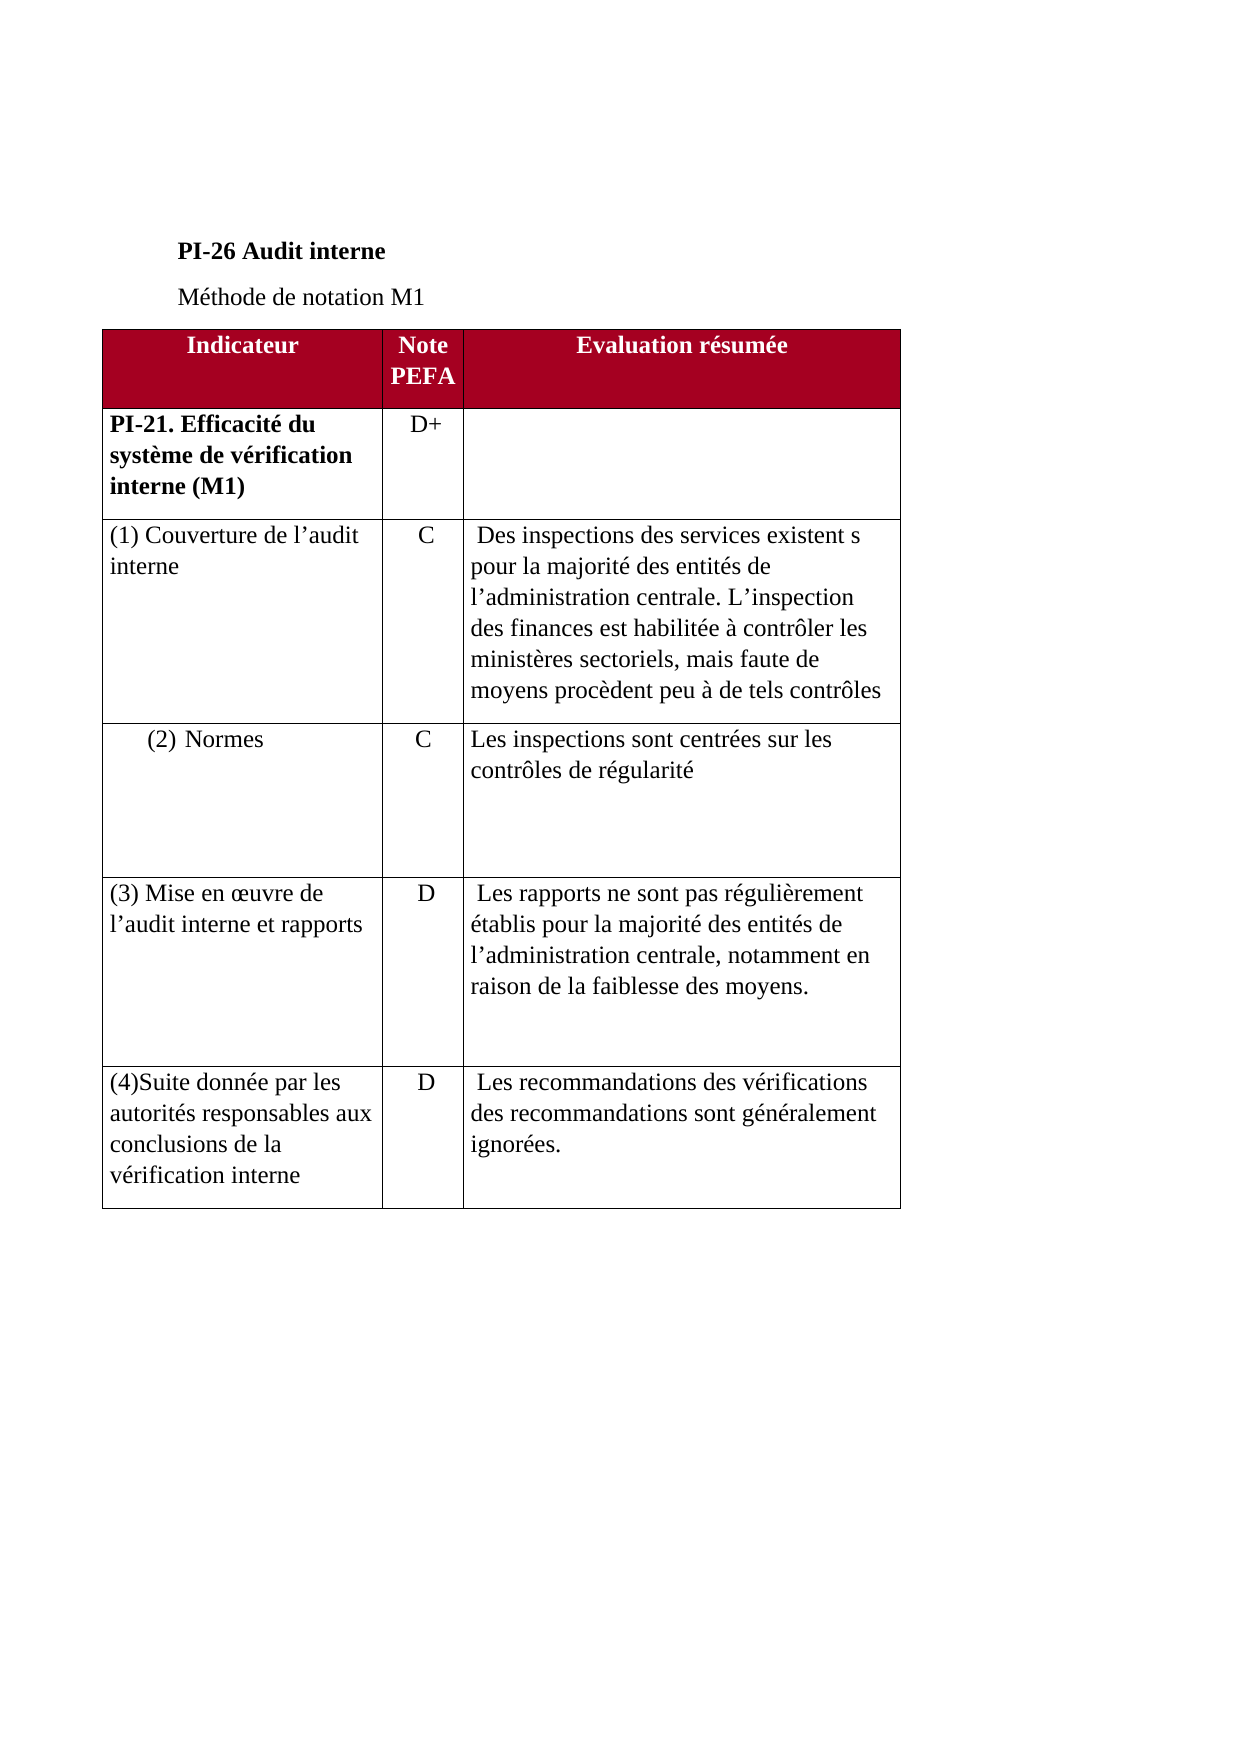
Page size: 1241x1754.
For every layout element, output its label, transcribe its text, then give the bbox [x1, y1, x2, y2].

table_cell Les rapports ne sont pas régulièrement établis pour la majorité des entités de l’administration centrale, notamment en raison de la faiblesse des moyens. [464, 878, 900, 1066]
table_header Note PEFA [383, 330, 463, 408]
table_cell C [383, 724, 463, 877]
table_cell D [383, 878, 463, 1066]
table_cell Les inspections sont centrées sur les contrôles de régularité [464, 724, 900, 877]
table_cell (3) Mise en œuvre de l’audit interne et rapports [103, 878, 382, 1066]
table_cell [464, 409, 900, 519]
table_cell Normes [103, 724, 382, 877]
table_cell D [383, 1067, 463, 1207]
table_cell C [383, 520, 463, 723]
table_cell Les recommandations des vérifications des recommandations sont généralement ignorées. [464, 1067, 900, 1207]
text PI-26 Audit interne [177, 236, 1063, 265]
table_cell (4)Suite donnée par les autorités responsables aux conclusions de la vérification interne [103, 1067, 382, 1207]
table_cell PI-21. Efficacité du système de vérification interne (M1) [103, 409, 382, 519]
table_cell Des inspections des services existent s pour la majorité des entités de l’administration centrale. L’inspection des finances est habilitée à contrôler les ministères sectoriels, mais faute de moyens procèdent peu à de tels contrôles [464, 520, 900, 723]
table_header Evaluation résumée [464, 330, 900, 408]
table_cell D+ [383, 409, 463, 519]
text Méthode de notation M1 [177, 282, 1061, 311]
table_header Indicateur [103, 330, 382, 408]
table_cell (1) Couverture de l’audit interne [103, 520, 382, 723]
